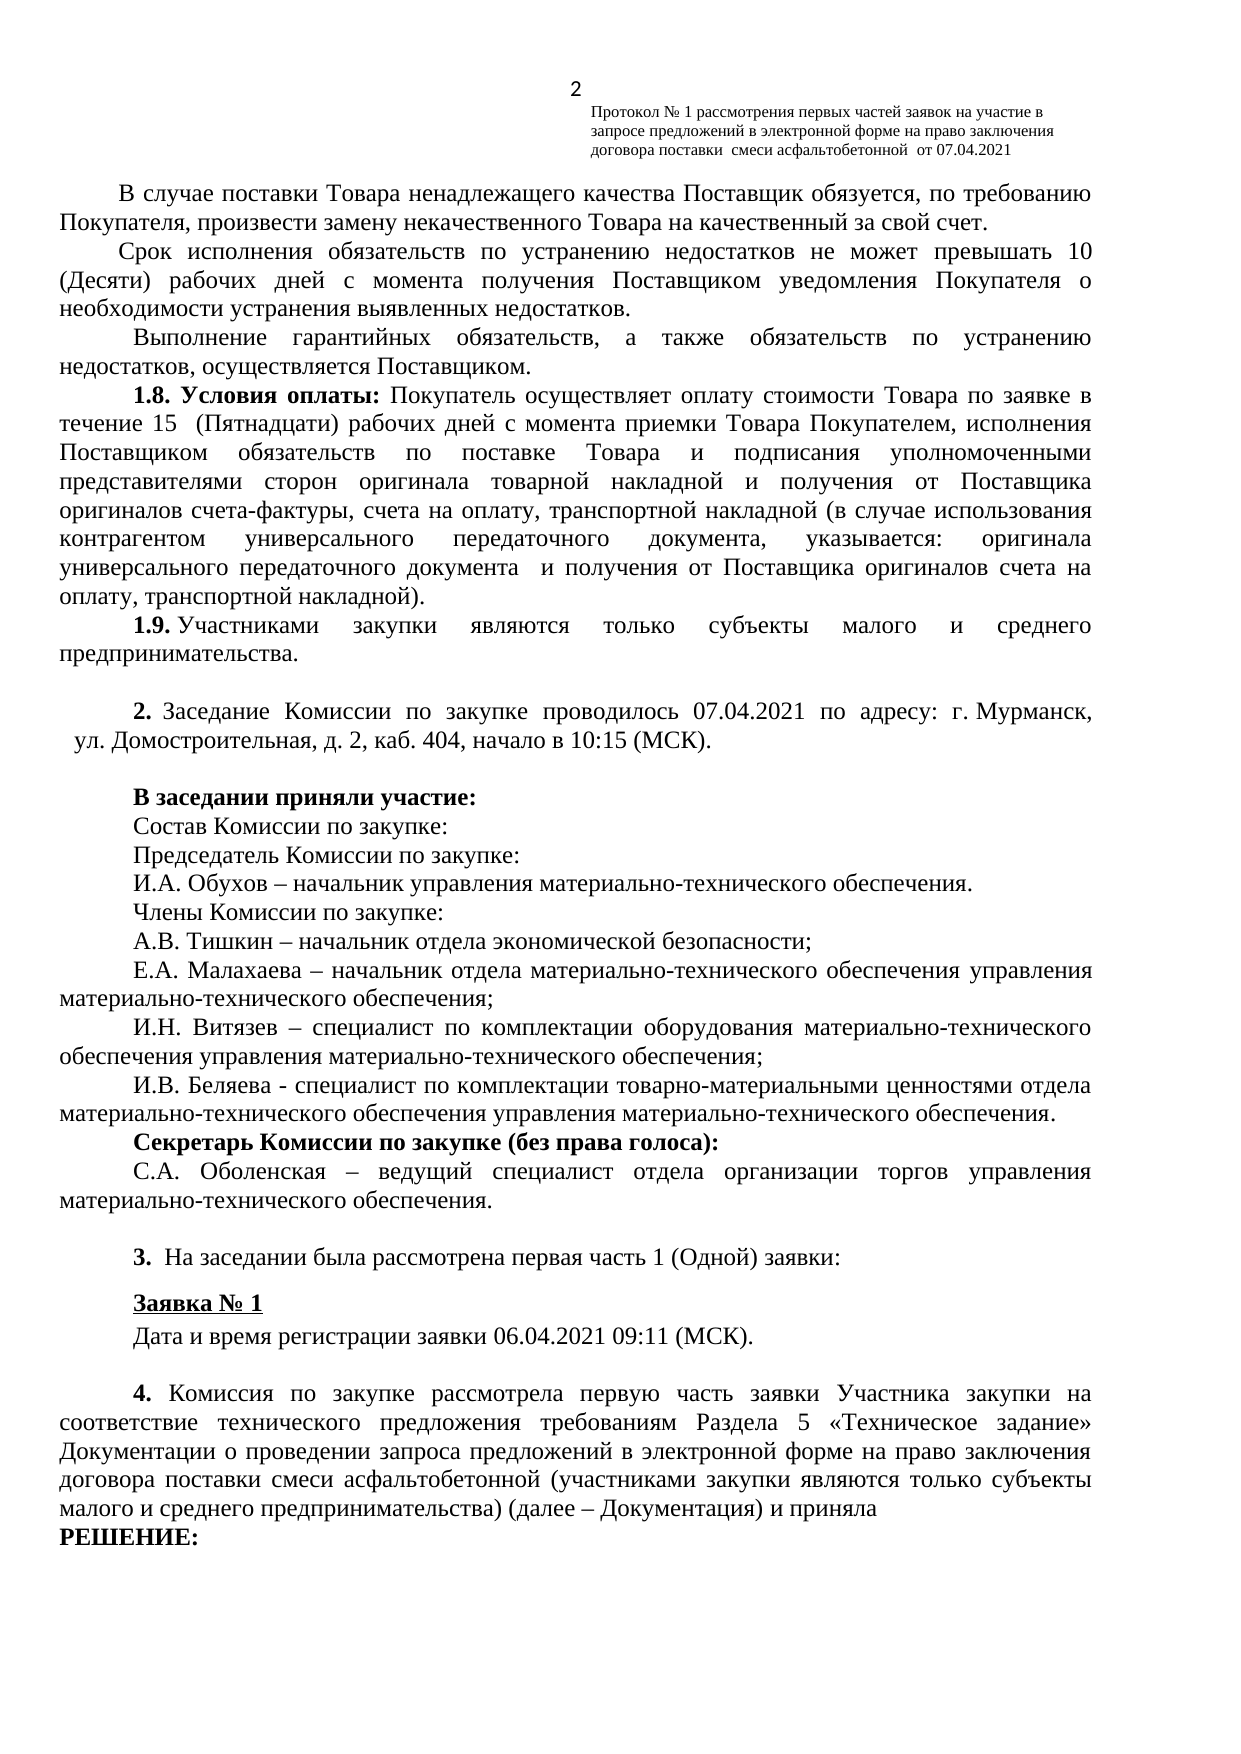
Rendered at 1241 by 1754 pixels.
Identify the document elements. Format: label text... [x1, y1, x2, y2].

text И.В. Беляева - специалист по комплектации товарно-материальными ценностями отдела материально-технического обеспечения управления материально-технического обеспечения. [59, 1070, 1092, 1127]
text А.В. Тишкин – начальник отдела экономической безопасности; [59, 926, 1092, 955]
text И.Н. Витязев – специалист по комплектации оборудования материально-технического обеспечения управления материально-технического обеспечения; [59, 1012, 1092, 1070]
subtitle 3. На заседании была рассмотрена первая часть 1 (Одной) заявки: [59, 1242, 1092, 1271]
text 1.9. Участниками закупки являются только субъекты малого и среднего предпринимательства. [59, 610, 1092, 667]
text Дата и время регистрации заявки 06.04.2021 09:11 (МСК). [59, 1321, 1092, 1349]
text Члены Комиссии по закупке: [59, 897, 1092, 926]
text РЕШЕНИЕ: [59, 1522, 1092, 1551]
text Председатель Комиссии по закупке: [59, 840, 1092, 868]
text Состав Комиссии по закупке: [59, 811, 1092, 840]
text В заседании приняли участие: [59, 782, 1092, 811]
text Срок исполнения обязательств по устранению недостатков не может превышать 10 (Десяти) рабочих дней с момента получения Поставщиком уведомления Покупателя о необходимости устранения выявленных недостатков. [59, 236, 1092, 322]
text Выполнение гарантийных обязательств, а также обязательств по устранению недостатков, осуществляется Поставщиком. [59, 322, 1092, 380]
text И.А. Обухов – начальник управления материально-технического обеспечения. [59, 868, 1092, 897]
subtitle Заявка № 1 [59, 1288, 1092, 1317]
text Е.А. Малахаева – начальник отдела материально-технического обеспечения управления материально-технического обеспечения; [59, 955, 1092, 1012]
subtitle С.А. Оболенская – ведущий специалист отдела организации торгов управления материально-технического обеспечения. [59, 1156, 1092, 1213]
subtitle Заседание Комиссии по закупке проводилось 07.04.2021 по адресу: г. Мурманск, ул. Домостроительная, д. 2, каб. 404, начало в 10:15 (МСК). [74, 696, 1092, 753]
text Секретарь Комиссии по закупке (без права голоса): [59, 1127, 1092, 1156]
text 4. Комиссия по закупке рассмотрела первую часть заявки Участника закупки на соответствие технического предложения требованиям Раздела 5 «Техническое задание» Документации о проведении запроса предложений в электронной форме на право заключения договора поставки смеси асфальтобетонной (участниками закупки являются только субъекты малого и среднего предпринимательства) (далее – Документация) и приняла [59, 1378, 1092, 1522]
text 1.8. Условия оплаты: Покупатель осуществляет оплату стоимости Товара по заявке в течение 15 (Пятнадцати) рабочих дней с момента приемки Товара Покупателем, исполнения Поставщиком обязательств по поставке Товара и подписания уполномоченными представителями сторон оригинала товарной накладной и получения от Поставщика оригиналов счета-фактуры, счета на оплату, транспортной накладной (в случае использования контрагентом универсального передаточного документа, указывается: оригинала универсального передаточного документа и получения от Поставщика оригиналов счета на оплату, транспортной накладной). [59, 380, 1092, 610]
text В случае поставки Товара ненадлежащего качества Поставщик обязуется, по требованию Покупателя, произвести замену некачественного Товара на качественный за свой счет. [59, 178, 1092, 236]
